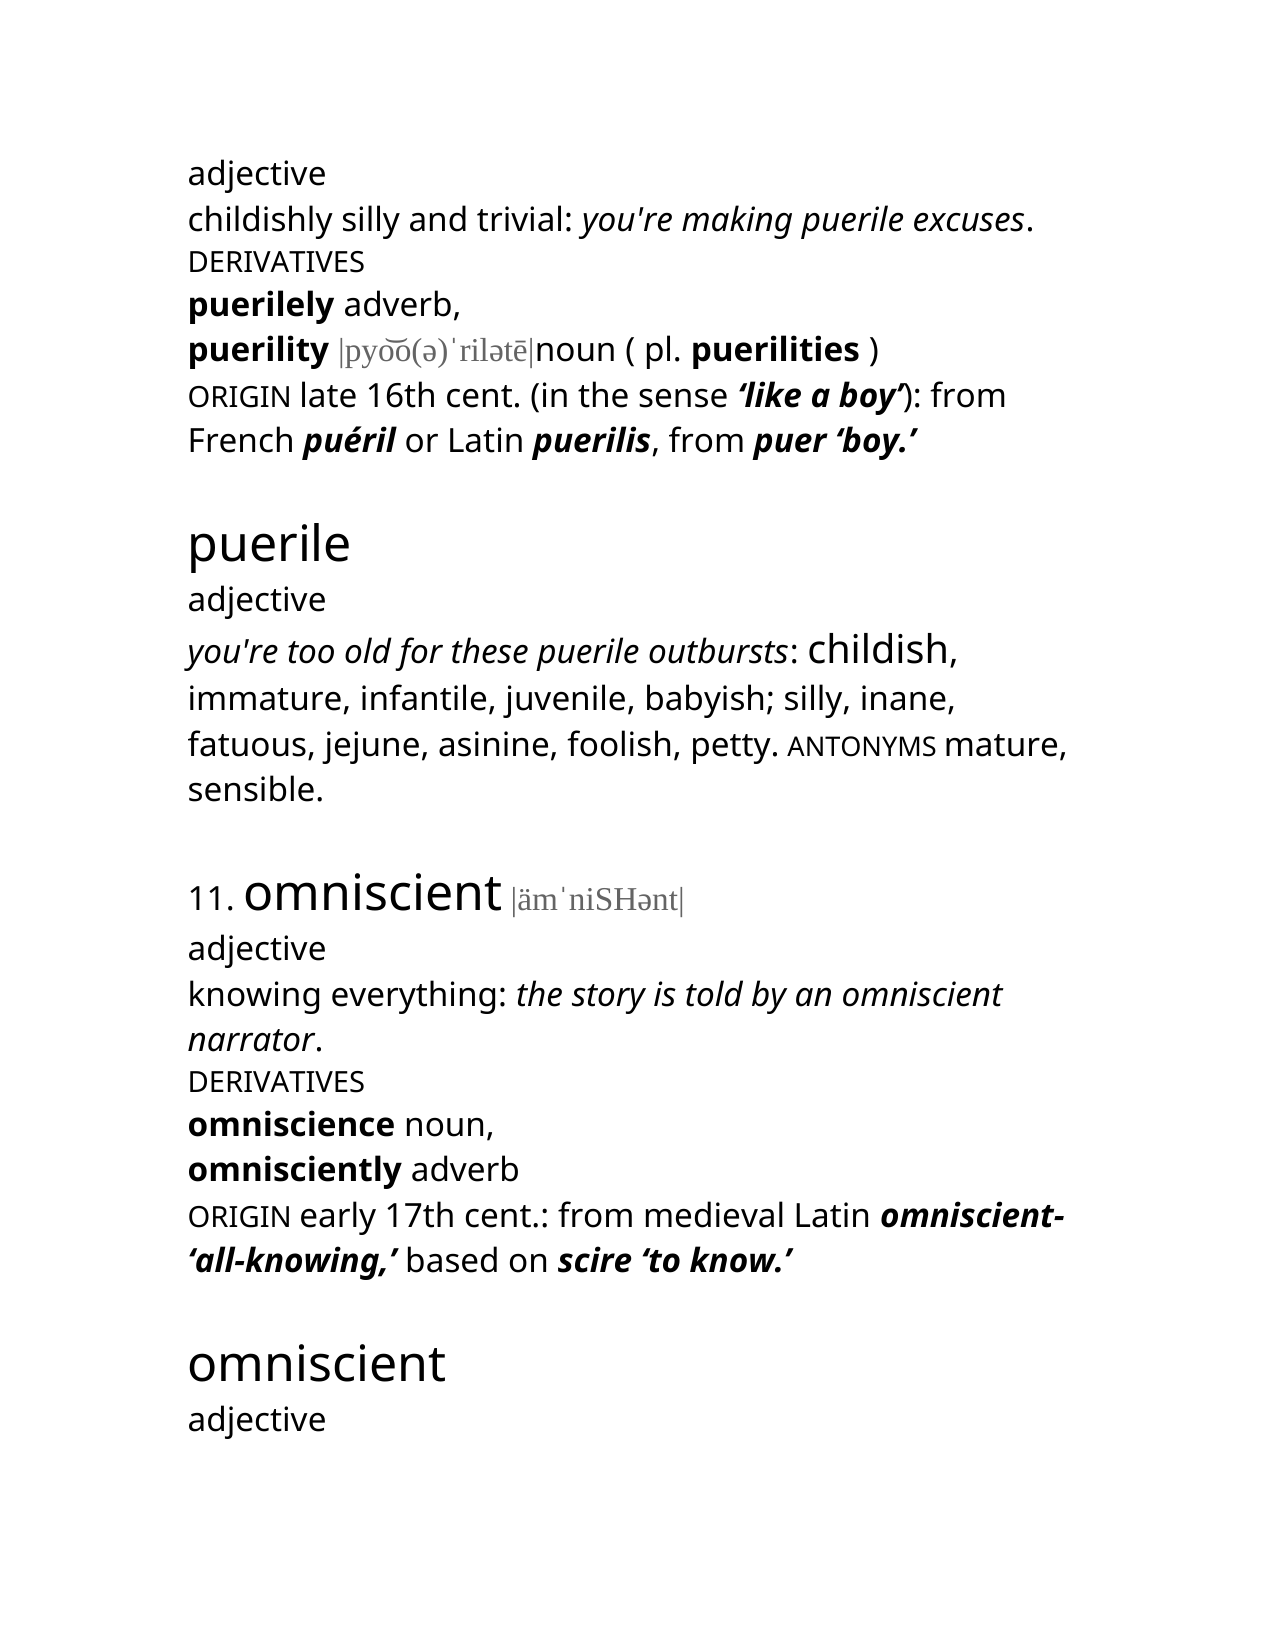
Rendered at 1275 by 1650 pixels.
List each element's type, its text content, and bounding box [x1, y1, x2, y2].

text childishly silly and trivial: you're making puerile excuses. [187, 195, 1087, 241]
text omniscient [187, 1328, 1087, 1396]
text adjective [187, 150, 1087, 195]
text puerilely adverb, [187, 281, 1087, 326]
text adjective [187, 1396, 1087, 1441]
text omnisciently adverb [187, 1146, 1087, 1192]
text adjective [187, 925, 1087, 970]
text ORIGIN early 17th cent.: from medieval Latin omniscient- ‘all-knowing,’ based on scire ‘to know.’ [187, 1192, 1087, 1282]
text omniscience noun, [187, 1101, 1087, 1146]
text you're too old for these puerile outbursts: childish, immature, infantile, juvenile, babyish; silly, inane, fatuous, jejune, asinine, foolish, petty. ANTONYMS mature, sensible. [187, 621, 1087, 811]
text ORIGIN late 16th cent. (in the sense ‘like a boy’): from French puéril or Latin puerilis, from puer ‘boy.’ [187, 371, 1087, 462]
text knowing everything: the story is told by an omniscient narrator. [187, 970, 1087, 1061]
text 11. omniscient |ämˈniSHənt| [187, 857, 1087, 925]
text DERIVATIVES [187, 241, 1087, 281]
text DERIVATIVES [187, 1061, 1087, 1101]
text puerility |pyo͝o(ə)ˈrilətē|noun ( pl. puerilities ) [187, 326, 1087, 371]
text puerile [187, 508, 1087, 576]
text adjective [187, 576, 1087, 621]
